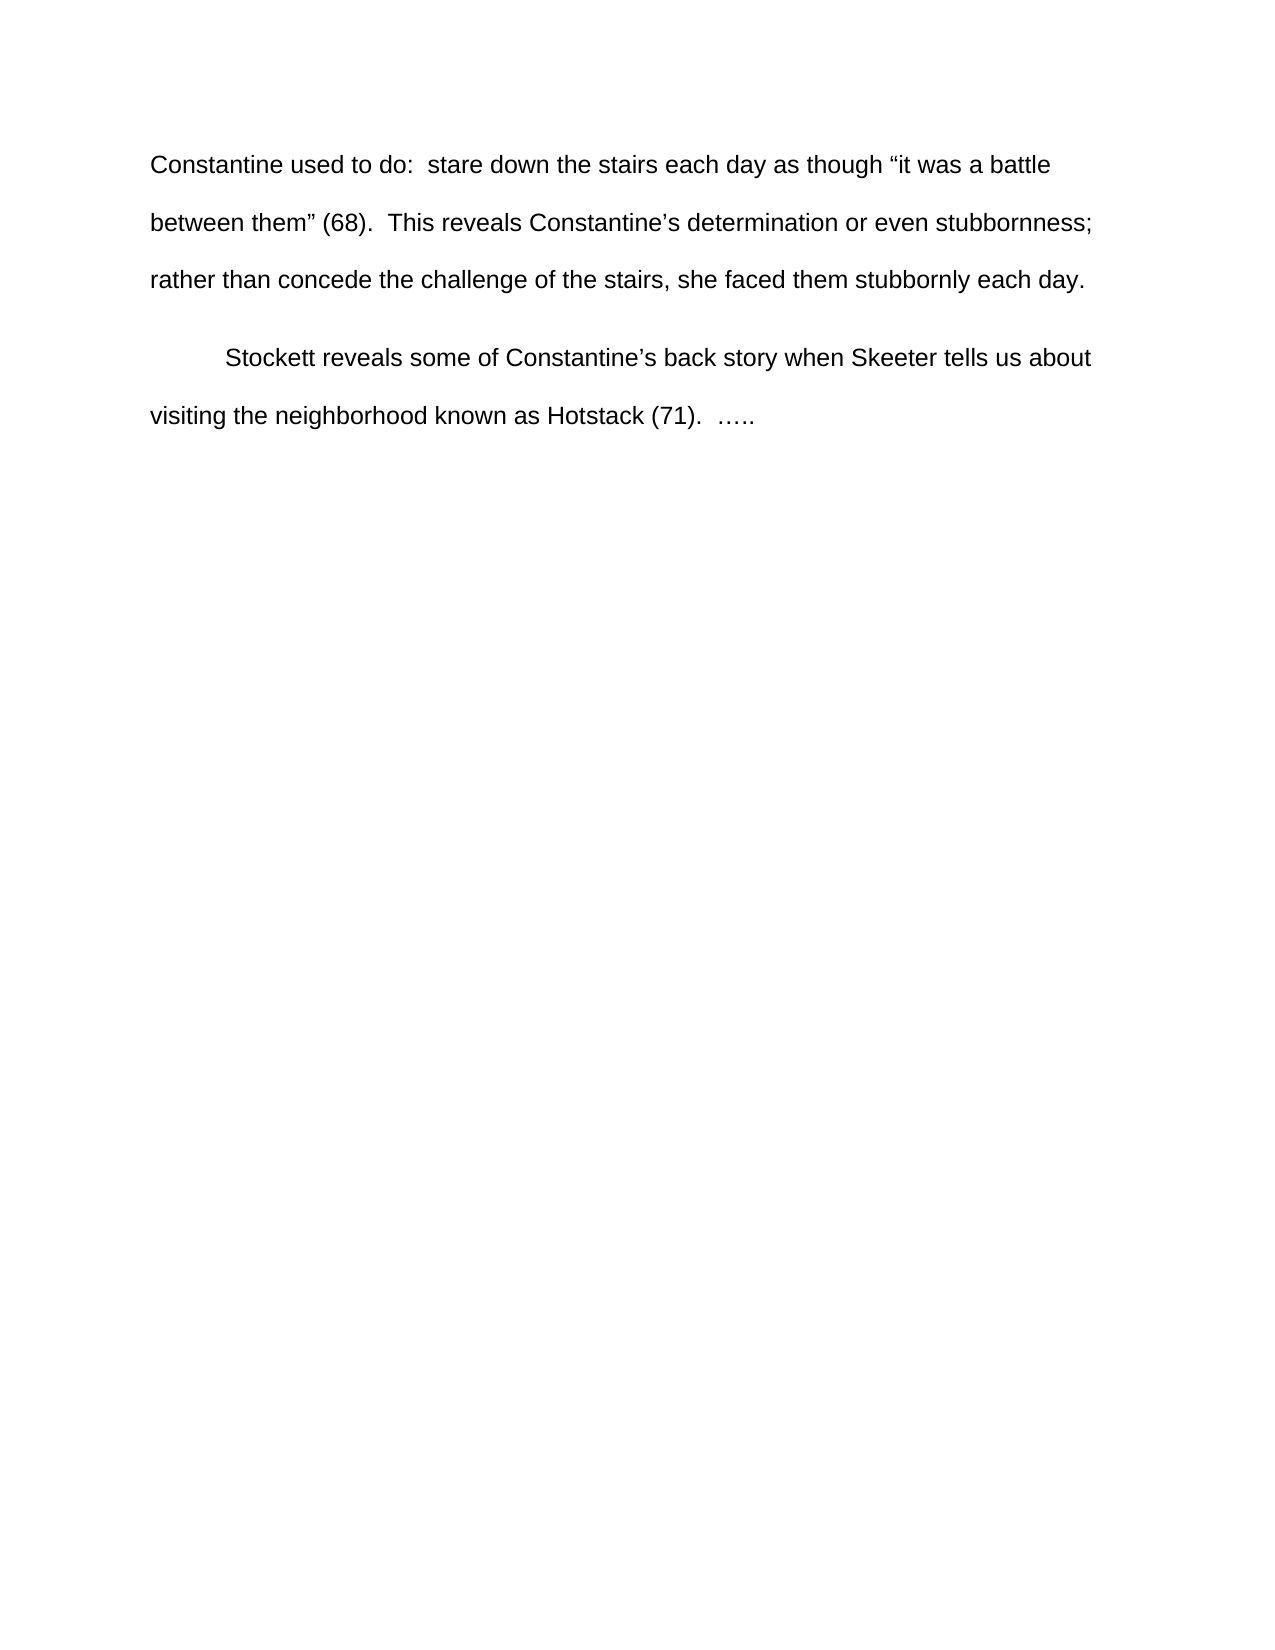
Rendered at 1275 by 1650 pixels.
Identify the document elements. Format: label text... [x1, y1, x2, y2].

text Stockett reveals some of Constantine’s back story when Skeeter tells us about visiting the neighborhood known as Hotstack (71). ….. [150, 343, 1125, 429]
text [150, 150, 1125, 294]
